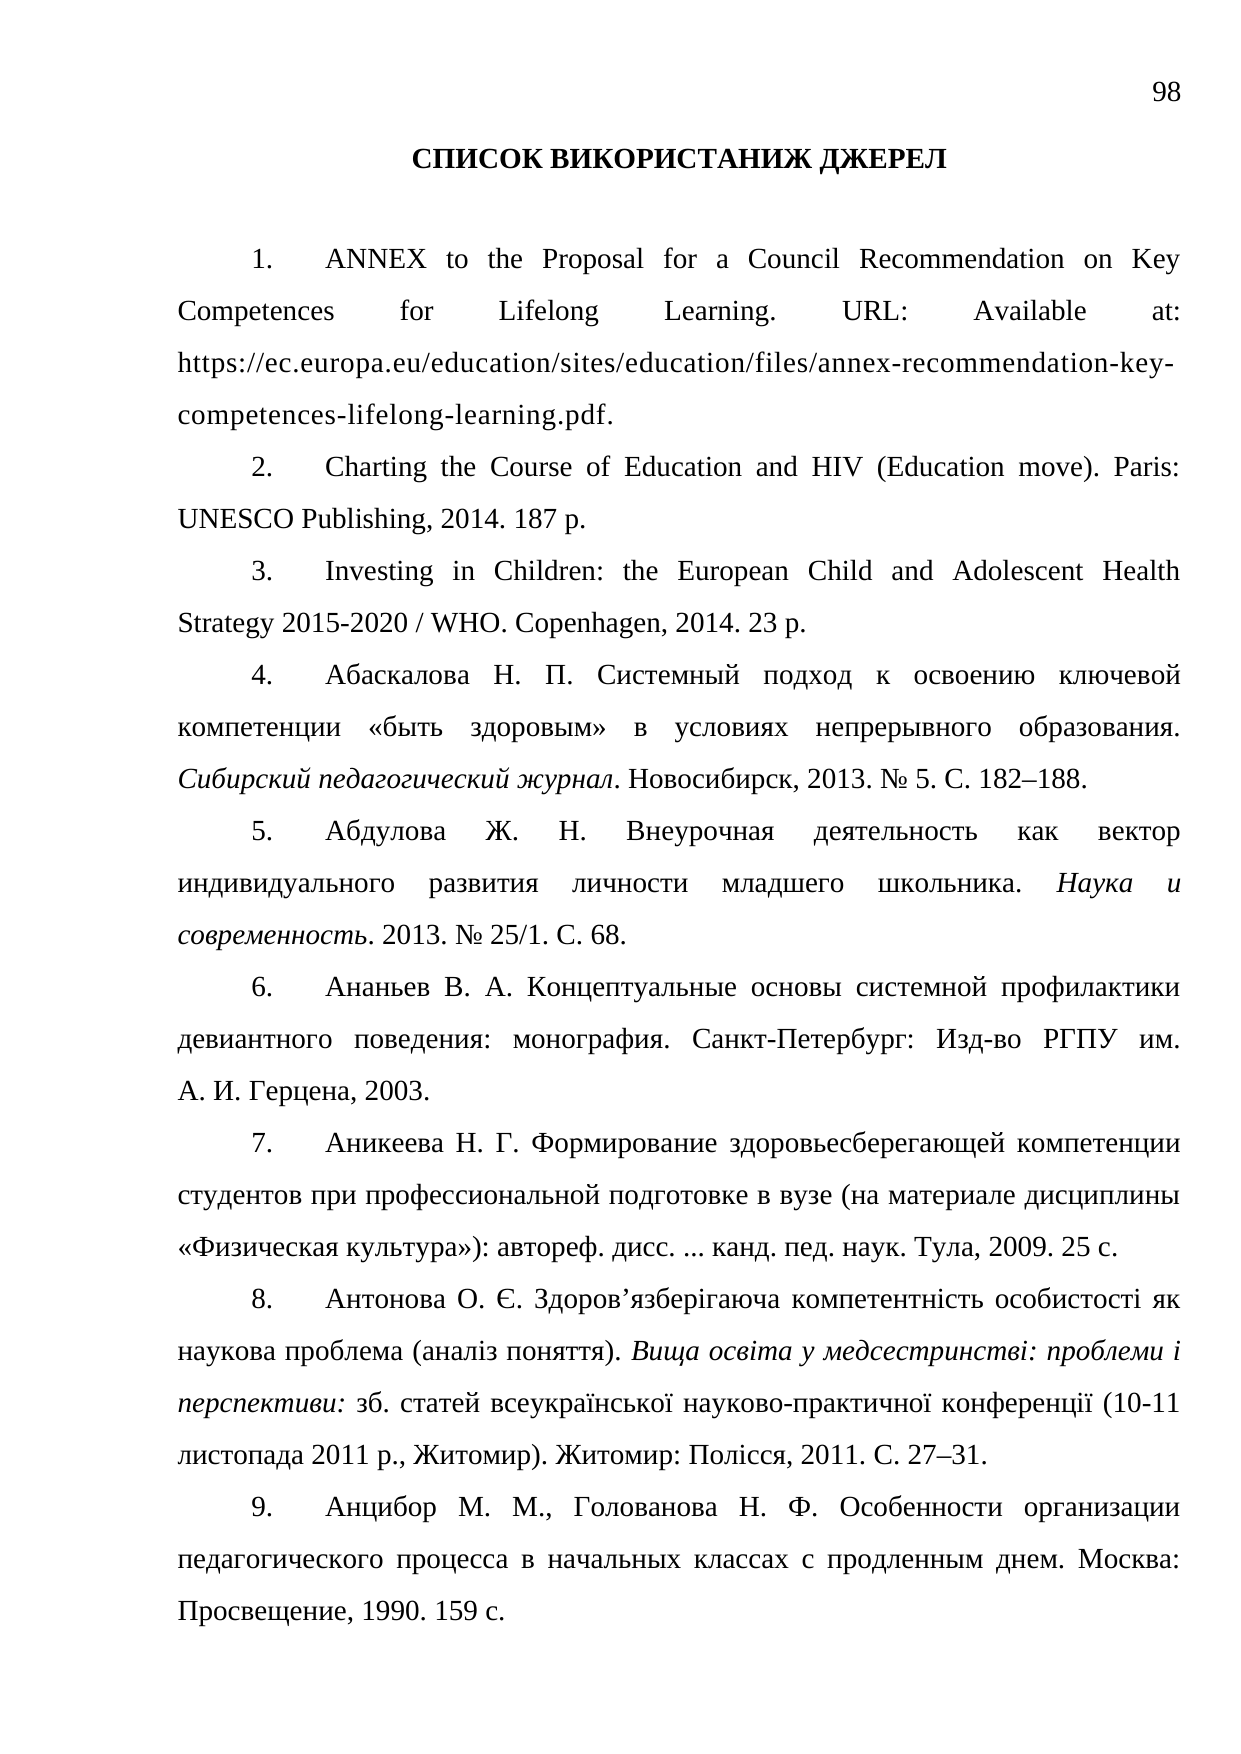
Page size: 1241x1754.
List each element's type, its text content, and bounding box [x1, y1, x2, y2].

list Charting the Course of Education and HIV (Education move). Paris: UNESCO Publishing, 2014. 187 p. [177, 449, 1181, 535]
list Абаскалова Н. П. Системный подход к освоению ключевой компетенции «быть здоровым» в условиях непрерывного образования. Сибирский педагогический журнал. Новосибирск, 2013. № 5. С. 182–188. [177, 657, 1181, 795]
list Ананьев В. А. Концептуальные основы системной профилактики девиантного поведения: монография. Санкт-Петербург: Изд-во РГПУ им. А. И. Герцена, 2003. [177, 969, 1181, 1107]
list Абдулова Ж. Н. Внеурочная деятельность как вектор индивидуального развития личности младшего школьника. Наука и современность. 2013. № 25/1. С. 68. [177, 813, 1181, 951]
list Анцибор М. М., Голованова Н. Ф. Особенности организации педагогического процесса в начальных классах с продленным днем. Москва: Просвещение, 1990. 159 с. [177, 1489, 1181, 1627]
list Антонова О. Є. Здоров’язберігаюча компетентність особистості як наукова проблема (аналіз поняття). Вища освіта у медсестринстві: проблеми і перспективи: зб. статей всеукраїнської науково-практичної конференції (10-11 листопада 2011 р., Житомир). Житомир: Полісся, 2011. С. 27–31. [177, 1281, 1181, 1471]
list ANNEX to the Proposal for a Council Recommendation on Key Competences for Lifelong Learning. URL: Available at: https://ec.europa.eu/education/sites/education/files/annex-recommendation-key-competences-lifelong-learning.pdf. [177, 242, 1181, 431]
list Investing in Children: the European Child and Adolescent Health Strategy 2015-2020 / WHO. Copenhagen, 2014. 23 p. [177, 553, 1181, 639]
text СПИСОК ВИКОРИСТАНИЖ ДЖЕРЕЛ [177, 141, 1181, 174]
list Аникеева Н. Г. Формирование здоровьесберегающей компетенции студентов при профессиональной подготовке в вузе (на материале дисциплины «Физическая культура»): автореф. дисс. ... канд. пед. наук. Тула, 2009. 25 с. [177, 1125, 1181, 1263]
